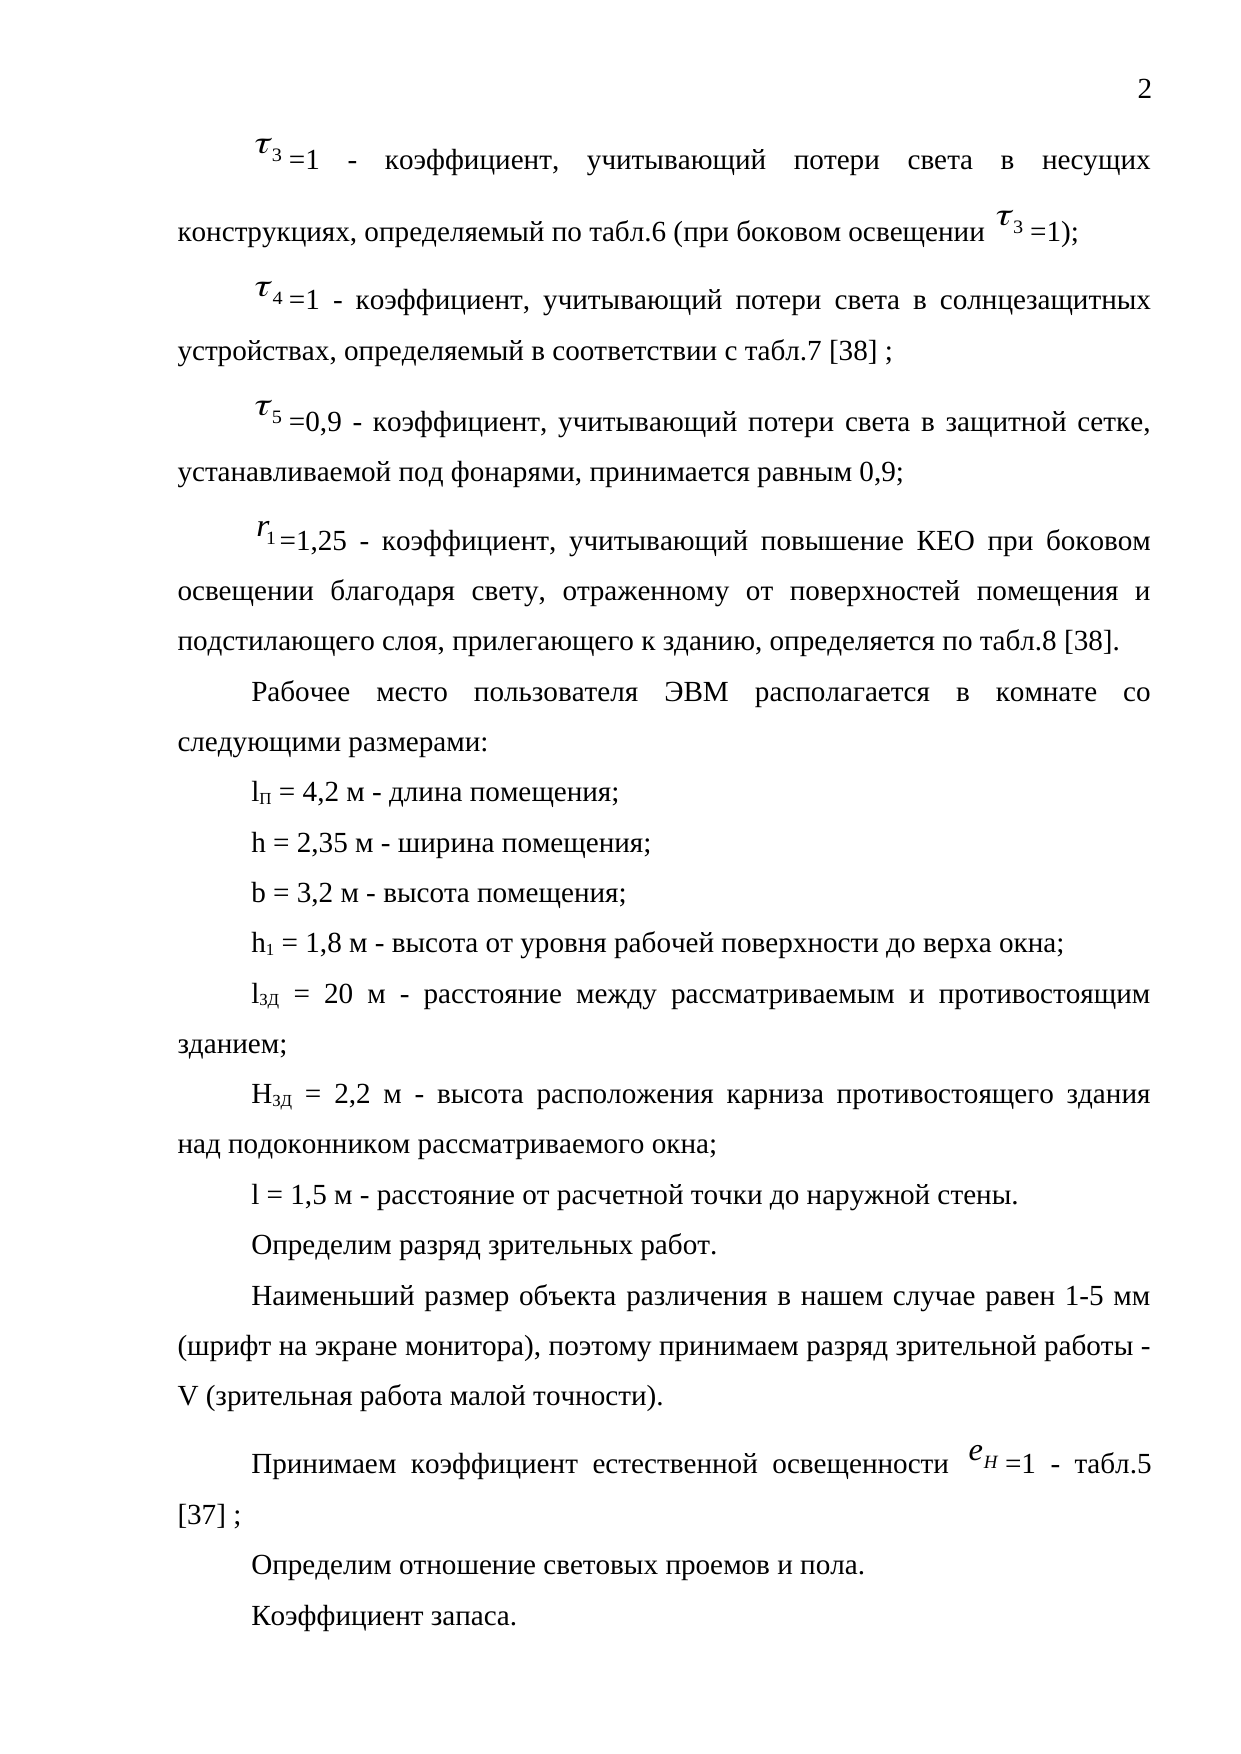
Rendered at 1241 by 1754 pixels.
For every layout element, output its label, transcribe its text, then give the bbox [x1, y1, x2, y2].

text Определим разряд зрительных работ. [177, 1227, 1152, 1261]
text lП = 4,2 м - длина помещения; [177, 774, 1152, 808]
text Определим отношение световых проемов и пола. [177, 1547, 1152, 1581]
text =1 - коэффициент, учитывающий потери света в несущих конструкциях, определяемый по табл.6 (при боковом освещении =1); [177, 121, 1152, 247]
text Рабочее место пользователя ЭВМ располагается в комнате со следующими размерами: [177, 674, 1152, 758]
text Коэффициент запаса. [177, 1598, 1152, 1631]
text =1,25 - коэффициент, учитывающий повышение КЕО при боковом освещении благодаря свету, отраженному от поверхностей помещения и подстилающего слоя, прилегающего к зданию, определяется по табл.8 [38]. [177, 505, 1152, 657]
text l = 1,5 м - расстояние от расчетной точки до наружной стены. [177, 1177, 1152, 1211]
text НЗД = 2,2 м - высота расположения карниза противостоящего здания над подоконником рассматриваемого окна; [177, 1076, 1152, 1160]
text Принимаем коэффициент естественной освещенности =1 - табл.5 [37] ; [177, 1428, 1152, 1531]
text =1 - коэффициент, учитывающий потери света в солнцезащитных устройствах, определяемый в соответствии с табл.7 [38] ; [177, 264, 1152, 366]
text Наименьший размер объекта различения в нашем случае равен 1-5 мм (шрифт на экране монитора), поэтому принимаем разряд зрительной работы - V (зрительная работа малой точности). [177, 1278, 1152, 1412]
text h1 = 1,8 м - высота от уровня рабочей поверхности до верха окна; [177, 925, 1152, 959]
text lЗД = 20 м - расстояние между рассматриваемым и противостоящим зданием; [177, 976, 1152, 1059]
text b = 3,2 м - высота помещения; [177, 875, 1152, 909]
text h = 2,35 м - ширина помещения; [177, 825, 1152, 858]
text =0,9 - коэффициент, учитывающий потери света в защитной сетке, устанавливаемой под фонарями, принимается равным 0,9; [177, 383, 1152, 488]
